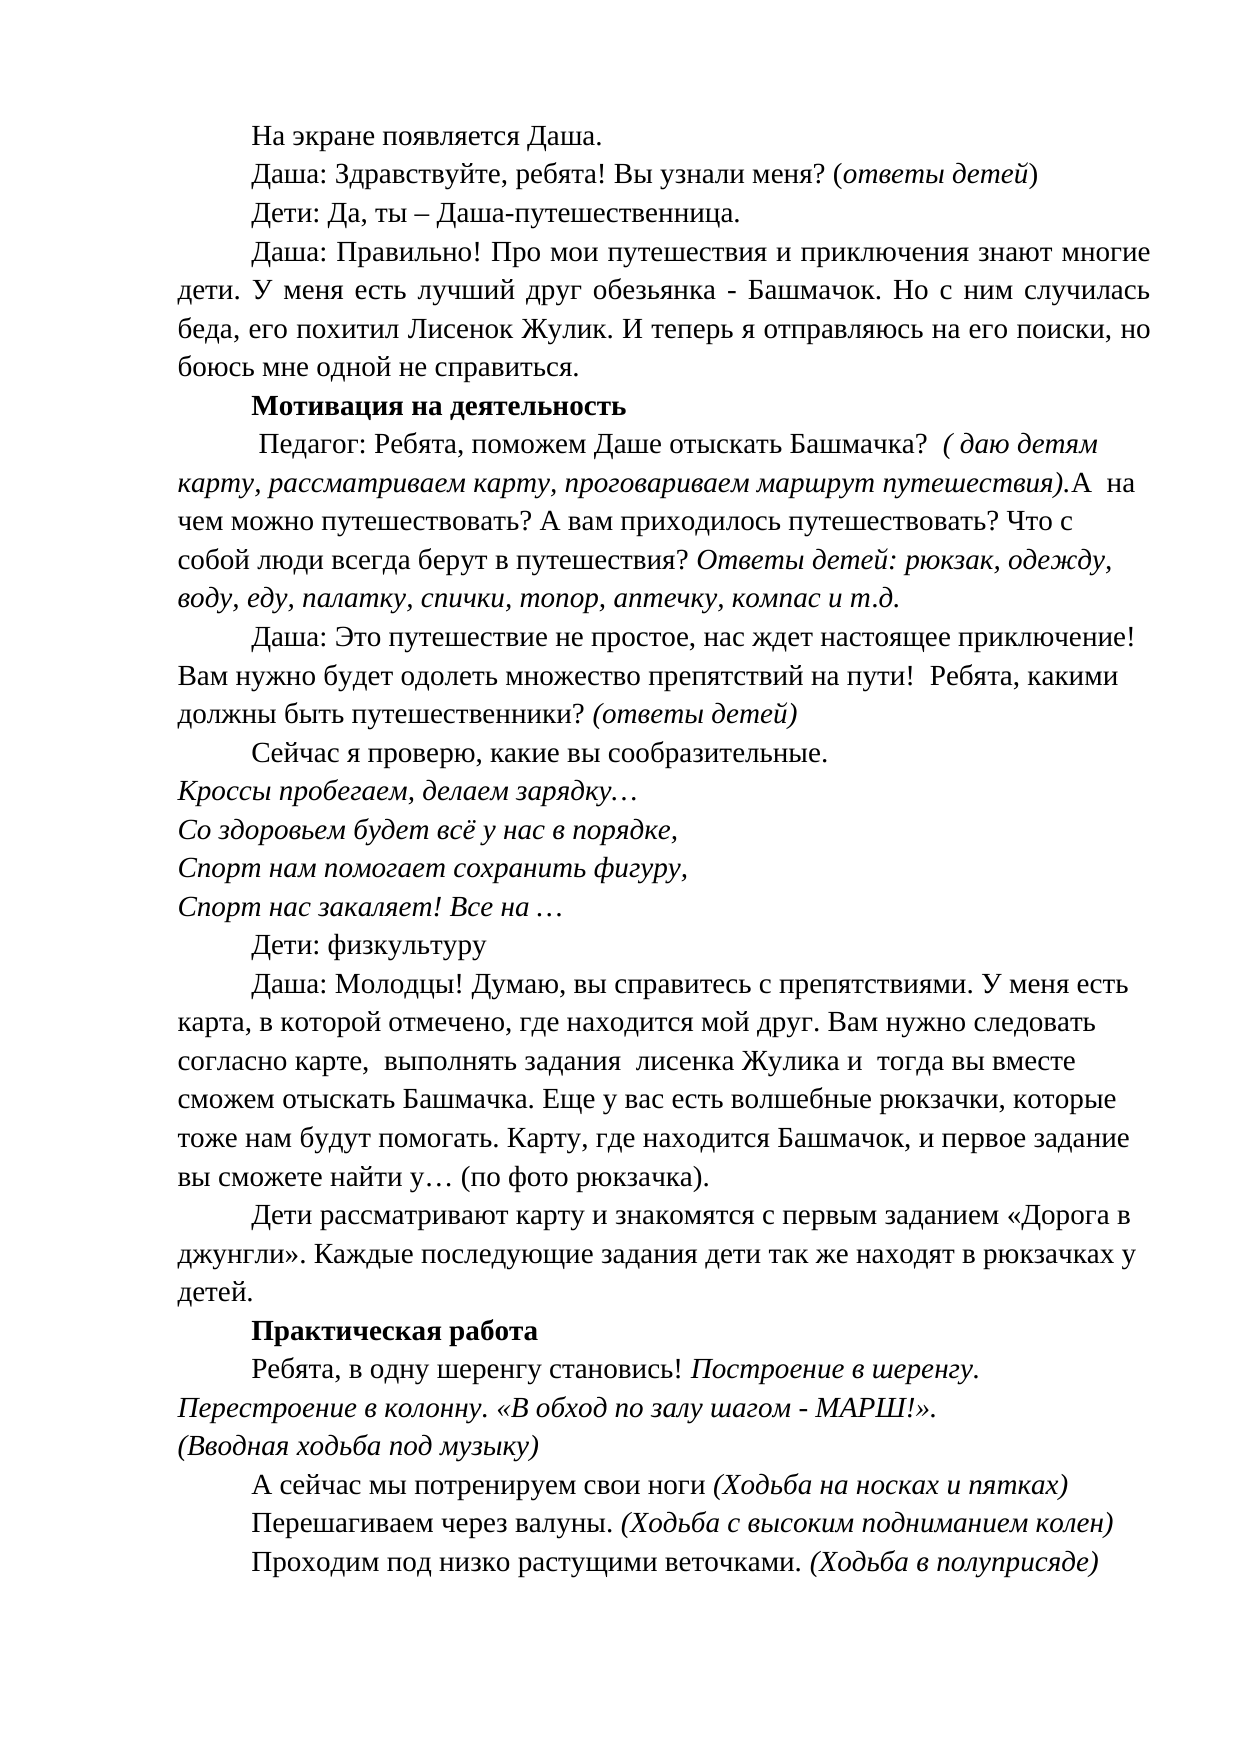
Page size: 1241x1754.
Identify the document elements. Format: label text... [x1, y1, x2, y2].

text Сейчас я проверю, какие вы сообразительные. Кроссы пробегаем, делаем зарядку… Со здоровьем будет всё у нас в порядке, Спорт нам помогает сохранить фигуру, Спорт нас закаляет! Все на … [177, 735, 1152, 922]
text Мотивация на деятельность [177, 388, 1152, 421]
text Даша: Молодцы! Думаю, вы справитесь с препятствиями. У меня есть карта, в которой отмечено, где находится мой друг. Вам нужно следовать согласно карте, выполнять задания лисенка Жулика и тогда вы вместе сможем отыскать Башмачка. Еще у вас есть волшебные рюкзачки, которые тоже нам будут помогать. Карту, где находится Башмачок, и первое задание вы сможете найти у… (по фото рюкзачка). [177, 966, 1152, 1192]
text Педагог: Ребята, поможем Даше отыскать Башмачка? ( даю детям карту, рассматриваем карту, проговариваем маршрут путешествия).А на чем можно путешествовать? А вам приходилось путешествовать? Что с собой люди всегда берут в путешествия? Ответы детей: рюкзак, одежду, воду, еду, палатку, спички, топор, аптечку, компас и т.д. [177, 426, 1152, 614]
text Дети: Да, ты – Даша-путешественница. [177, 195, 1152, 229]
text Даша: Правильно! Про мои путешествия и приключения знают многие дети. У меня есть лучший друг обезьянка - Башмачок. Но с ним случилась беда, его похитил Лисенок Жулик. И теперь я отправляюсь на его поиски, но боюсь мне одной не справиться. [177, 234, 1152, 383]
text А сейчас мы потренируем свои ноги (Ходьба на носках и пятках) [177, 1467, 1152, 1501]
text Дети рассматривают карту и знакомятся с первым заданием «Дорога в джунгли». Каждые последующие задания дети так же находят в рюкзачках у детей. [177, 1197, 1152, 1308]
text Даша: Здравствуйте, ребята! Вы узнали меня? (ответы детей) [177, 157, 1152, 190]
text Дети: физкультуру [177, 927, 1152, 961]
text Проходим под низко растущими веточками. (Ходьба в полуприсяде) [177, 1544, 1152, 1578]
text Практическая работа [177, 1313, 1152, 1346]
text На экране появляется Даша. [177, 118, 1152, 152]
text Даша: Это путешествие не простое, нас ждет настоящее приключение! Вам нужно будет одолеть множество препятствий на пути! Ребята, какими должны быть путешественники? (ответы детей) [177, 619, 1152, 730]
text Перешагиваем через валуны. (Ходьба с высоким подниманием колен) [177, 1506, 1152, 1539]
text Ребята, в одну шеренгу становись! Построение в шеренгу. Перестроение в колонну. «В обход по залу шагом - МАРШ!». (Вводная ходьба под музыку) [177, 1351, 1152, 1462]
